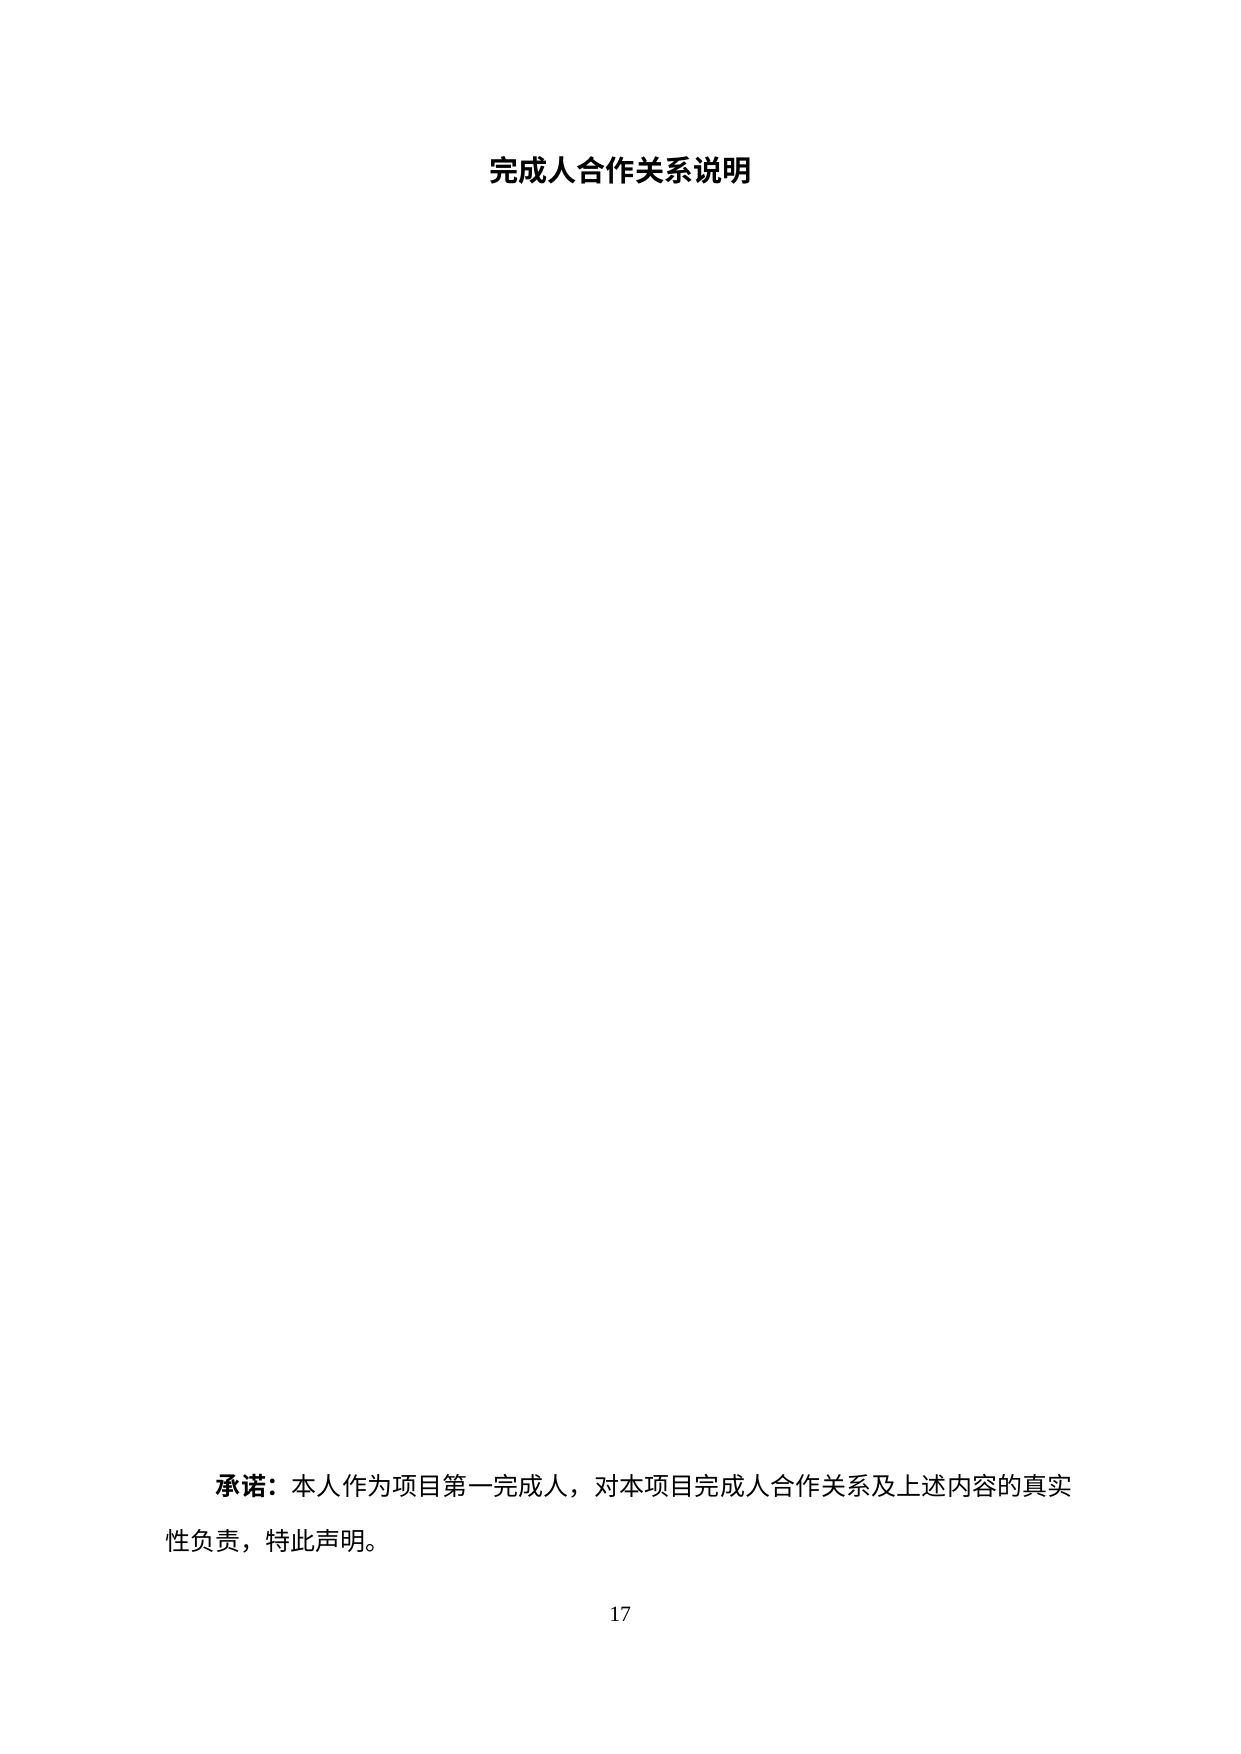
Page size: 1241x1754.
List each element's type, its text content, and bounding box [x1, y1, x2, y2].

text 完成人合作关系说明 [165, 148, 1075, 190]
text 承诺：本人作为项目第一完成人，对本项目完成人合作关系及上述内容的真实性负责，特此声明。 [165, 1467, 1075, 1557]
